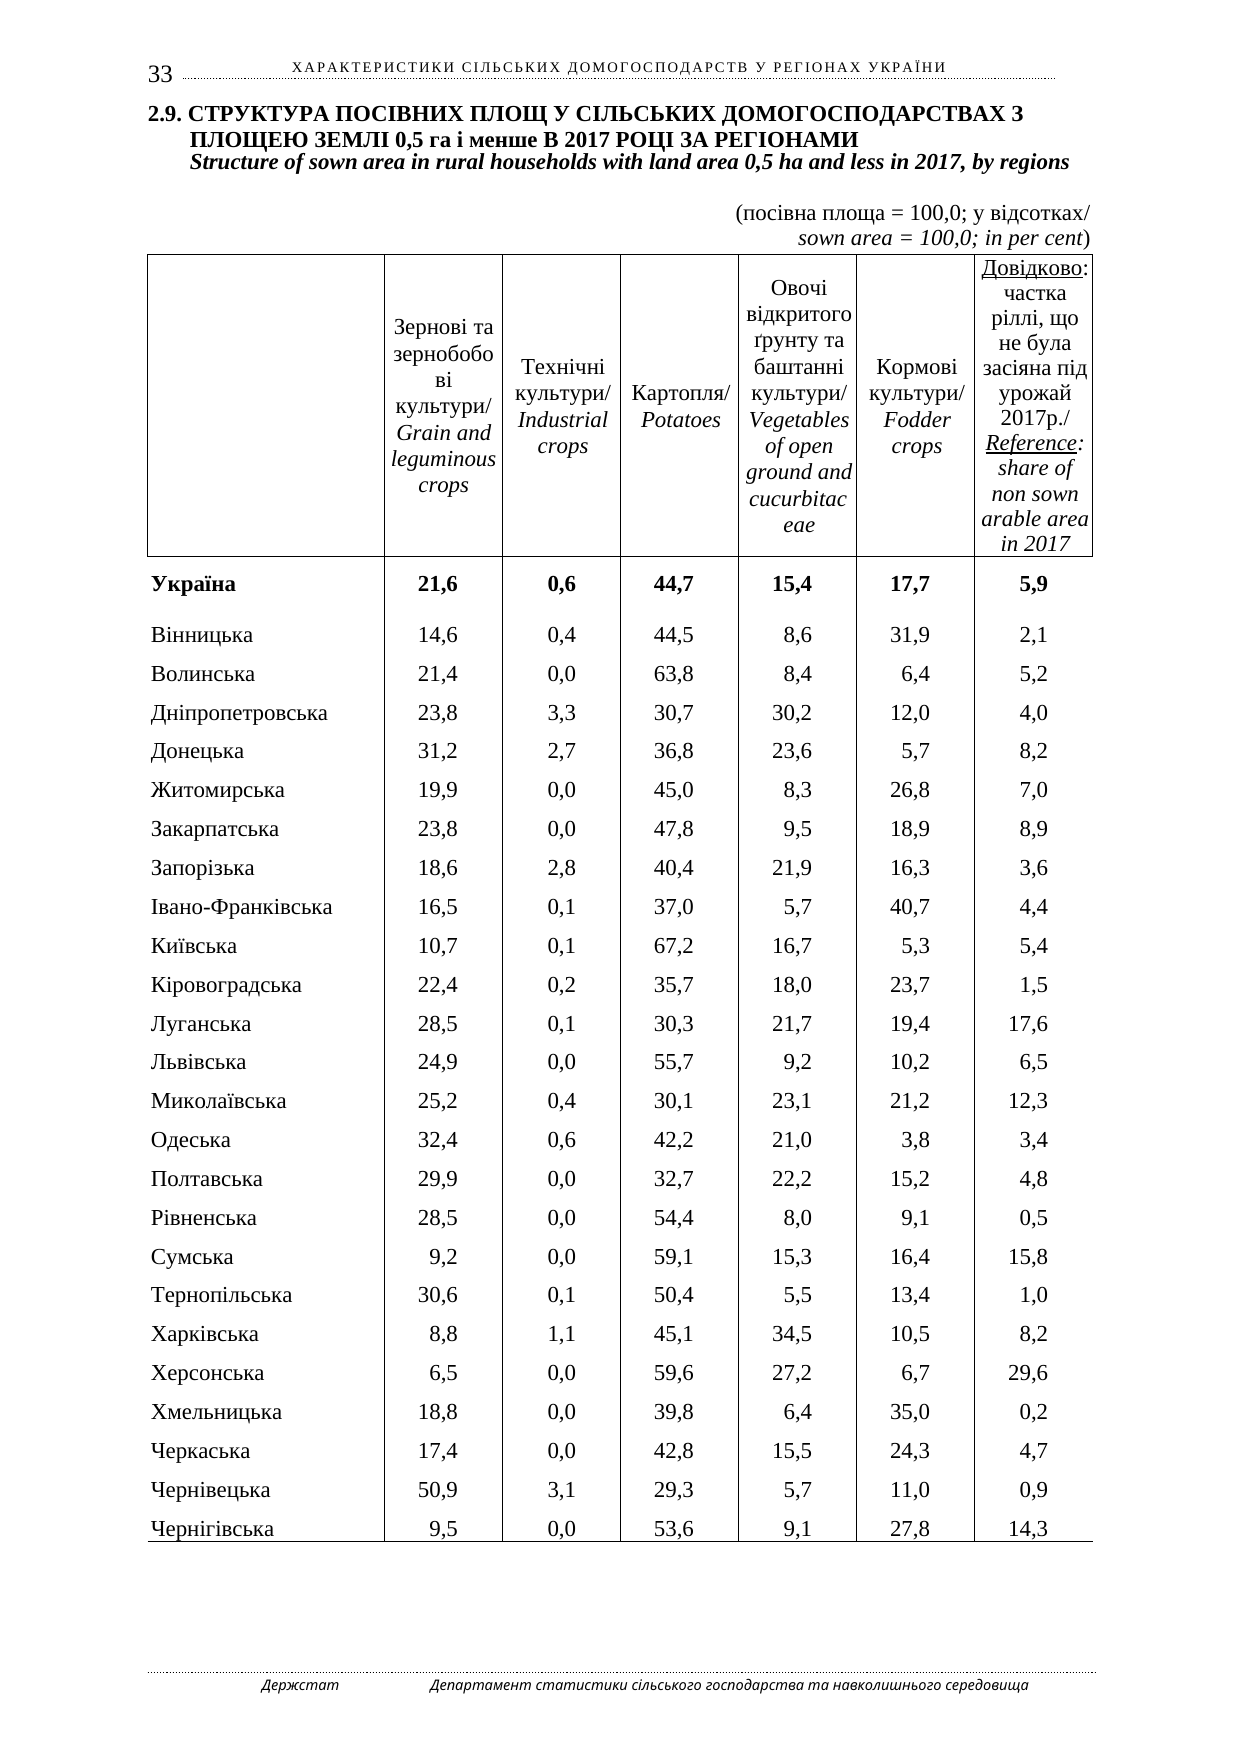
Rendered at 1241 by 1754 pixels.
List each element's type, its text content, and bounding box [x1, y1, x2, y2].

table_cell 0,6 [503, 557, 620, 608]
table_cell 54,4 [621, 1191, 738, 1230]
table_cell Сумська [148, 1230, 384, 1269]
table_cell 32,7 [621, 1153, 738, 1191]
table_cell 23,1 [739, 1075, 856, 1114]
table_cell 8,8 [385, 1308, 502, 1347]
table_cell 1,1 [503, 1308, 620, 1347]
table_cell 17,6 [975, 997, 1093, 1036]
table_cell 45,1 [621, 1308, 738, 1347]
table_cell 23,8 [385, 803, 502, 842]
table_cell 30,2 [739, 686, 856, 725]
table_cell 39,8 [621, 1386, 738, 1424]
table_cell 40,7 [857, 881, 974, 919]
table_cell 6,5 [385, 1347, 502, 1386]
table_header Зернові та зернобобові культури/ Grain and leguminous crops [385, 255, 502, 556]
table_cell 2,8 [503, 842, 620, 881]
table_cell 27,2 [739, 1347, 856, 1386]
table_cell 22,2 [739, 1153, 856, 1191]
table_cell 0,5 [975, 1191, 1093, 1230]
table_header [148, 255, 384, 556]
table_cell 4,4 [975, 881, 1093, 919]
table_cell 50,9 [385, 1463, 502, 1502]
table_cell Кіровоградська [148, 958, 384, 997]
table_cell Луганська [148, 997, 384, 1036]
table_cell 8,4 [739, 648, 856, 686]
table_cell 12,3 [975, 1075, 1093, 1114]
table_header Кормові культури/ Fodder crops [857, 255, 974, 556]
table_cell 15,4 [739, 557, 856, 608]
table_cell 16,4 [857, 1230, 974, 1269]
table_cell 35,7 [621, 958, 738, 997]
table_cell 4,0 [975, 686, 1093, 725]
table_header Технічні культури/ Industrial crops [503, 255, 620, 556]
text 2.9. СТРУКТУРА ПОСІВНИХ ПЛОЩ У СІЛЬСЬКИХ ДОМОГОСПОДАРСТВАХ З площею ЗЕМЛІ 0,5 га і менше В 2017 РОЦІ ЗА РЕГІОНАМИ [148, 100, 1059, 152]
table_cell 4,8 [975, 1153, 1093, 1191]
table_cell 0,0 [503, 1425, 620, 1463]
table_cell 8,3 [739, 764, 856, 803]
table_cell 15,2 [857, 1153, 974, 1191]
table_cell 0,1 [503, 997, 620, 1036]
table_cell 0,0 [503, 764, 620, 803]
table_cell Івано-Франківська [148, 881, 384, 919]
table_cell 28,5 [385, 1191, 502, 1230]
table_cell 8,2 [975, 725, 1093, 764]
table_cell 3,8 [857, 1114, 974, 1152]
table_cell Житомирська [148, 764, 384, 803]
table_cell 19,4 [857, 997, 974, 1036]
table_cell 42,2 [621, 1114, 738, 1152]
table_cell 28,5 [385, 997, 502, 1036]
table_cell 0,0 [503, 1153, 620, 1191]
table_cell 18,8 [385, 1386, 502, 1424]
table_cell 16,3 [857, 842, 974, 881]
table_cell 50,4 [621, 1269, 738, 1308]
table_cell 22,4 [385, 958, 502, 997]
table_cell 5,7 [739, 881, 856, 919]
table_cell 34,5 [739, 1308, 856, 1347]
table_cell 0,1 [503, 919, 620, 958]
table_cell 30,1 [621, 1075, 738, 1114]
table_cell 42,8 [621, 1425, 738, 1463]
table_cell 9,5 [739, 803, 856, 842]
table_cell Волинська [148, 648, 384, 686]
table_cell Полтавська [148, 1153, 384, 1191]
table_cell 16,5 [385, 881, 502, 919]
table_cell 5,7 [739, 1463, 856, 1502]
table_cell 10,5 [857, 1308, 974, 1347]
table_cell Рівненська [148, 1191, 384, 1230]
table_cell 27,8 [857, 1502, 974, 1541]
table_cell 0,1 [503, 1269, 620, 1308]
table_cell 31,2 [385, 725, 502, 764]
table_cell 11,0 [857, 1463, 974, 1502]
table_cell 5,2 [975, 648, 1093, 686]
table_cell 47,8 [621, 803, 738, 842]
table_cell 14,3 [975, 1502, 1093, 1541]
table_cell 17,7 [857, 557, 974, 608]
table_cell 9,2 [385, 1230, 502, 1269]
table_cell 0,1 [503, 881, 620, 919]
table_cell 1,0 [975, 1269, 1093, 1308]
table_cell Вінницька [148, 609, 384, 647]
table_cell Черкаська [148, 1425, 384, 1463]
table_cell 9,2 [739, 1036, 856, 1075]
table_cell 4,7 [975, 1425, 1093, 1463]
table_cell 3,1 [503, 1463, 620, 1502]
table_cell 0,6 [503, 1114, 620, 1152]
table_cell 29,9 [385, 1153, 502, 1191]
table_cell 7,0 [975, 764, 1093, 803]
table_cell 15,3 [739, 1230, 856, 1269]
table_cell 10,7 [385, 919, 502, 958]
table_cell 29,6 [975, 1347, 1093, 1386]
table_cell 0,0 [503, 803, 620, 842]
table_cell Херсонська [148, 1347, 384, 1386]
table_cell 21,2 [857, 1075, 974, 1114]
table_cell 21,4 [385, 648, 502, 686]
table_cell 6,7 [857, 1347, 974, 1386]
table_cell 3,3 [503, 686, 620, 725]
table_cell 0,0 [503, 1347, 620, 1386]
table_cell Чернігівська [148, 1502, 384, 1541]
table_cell 8,9 [975, 803, 1093, 842]
table_cell 9,1 [739, 1502, 856, 1541]
table_cell 36,8 [621, 725, 738, 764]
table_cell 21,6 [385, 557, 502, 608]
table_cell 8,2 [975, 1308, 1093, 1347]
table_cell Київська [148, 919, 384, 958]
table_cell 30,6 [385, 1269, 502, 1308]
table_cell 13,4 [857, 1269, 974, 1308]
table_cell Чернівецька [148, 1463, 384, 1502]
table_cell 0,4 [503, 1075, 620, 1114]
table_cell 53,6 [621, 1502, 738, 1541]
table_cell 19,9 [385, 764, 502, 803]
table_cell 0,0 [503, 1230, 620, 1269]
table_cell Україна [148, 557, 384, 608]
text sown area = 100,0; in per cent) [148, 225, 1090, 250]
table_cell Одеська [148, 1114, 384, 1152]
table_cell 3,4 [975, 1114, 1093, 1152]
table_cell 0,0 [503, 1386, 620, 1424]
table_cell 0,0 [503, 648, 620, 686]
table_cell 15,5 [739, 1425, 856, 1463]
table_cell 15,8 [975, 1230, 1093, 1269]
table_cell 3,6 [975, 842, 1093, 881]
table_cell Миколаївська [148, 1075, 384, 1114]
table_cell 21,7 [739, 997, 856, 1036]
table_cell 5,3 [857, 919, 974, 958]
table_cell Харківська [148, 1308, 384, 1347]
table_cell Дніпропетровська [148, 686, 384, 725]
table_cell Львівська [148, 1036, 384, 1075]
table_cell 1,5 [975, 958, 1093, 997]
table_cell 18,9 [857, 803, 974, 842]
table_header Овочі відкритого ґрунту та баштанні культури/ Vegetables of open ground and cucurbitaceae [739, 255, 856, 556]
table_cell 35,0 [857, 1386, 974, 1424]
table_header Картопля/ Potatoes [621, 255, 738, 556]
table_cell Тернопільська [148, 1269, 384, 1308]
table_cell 37,0 [621, 881, 738, 919]
table_cell 0,9 [975, 1463, 1093, 1502]
table_cell 67,2 [621, 919, 738, 958]
table_header Довідково: частка ріллі, що не була засіяна під урожай 2017р./ Reference: share of non sown arable area in 2017 [975, 255, 1092, 556]
table_cell 8,0 [739, 1191, 856, 1230]
table_cell 23,6 [739, 725, 856, 764]
text (посівна площа = 100,0; у відсотках/ [211, 200, 1090, 225]
table_cell 59,6 [621, 1347, 738, 1386]
table_cell 6,4 [739, 1386, 856, 1424]
table_cell 9,1 [857, 1191, 974, 1230]
table_cell Закарпатська [148, 803, 384, 842]
table_cell 30,3 [621, 997, 738, 1036]
table_cell 29,3 [621, 1463, 738, 1502]
table_cell 21,0 [739, 1114, 856, 1152]
table_cell 5,4 [975, 919, 1093, 958]
table_cell 55,7 [621, 1036, 738, 1075]
table_cell 6,4 [857, 648, 974, 686]
table_cell 0,0 [503, 1502, 620, 1541]
table_cell Донецька [148, 725, 384, 764]
table_cell 0,2 [503, 958, 620, 997]
text Structure of sown area in rural households with land area 0,5 ha and less in 2017, by regions [189, 152, 1074, 173]
table_cell 26,8 [857, 764, 974, 803]
table_cell 0,4 [503, 609, 620, 647]
table_cell 8,6 [739, 609, 856, 647]
table_cell 16,7 [739, 919, 856, 958]
table_cell 25,2 [385, 1075, 502, 1114]
table_cell 17,4 [385, 1425, 502, 1463]
table_cell 5,5 [739, 1269, 856, 1308]
table_cell 0,0 [503, 1036, 620, 1075]
table_cell 0,0 [503, 1191, 620, 1230]
table_cell 23,8 [385, 686, 502, 725]
table_cell 44,5 [621, 609, 738, 647]
table_cell 21,9 [739, 842, 856, 881]
table_cell 24,9 [385, 1036, 502, 1075]
table_cell 9,5 [385, 1502, 502, 1541]
table_cell 24,3 [857, 1425, 974, 1463]
table_cell 44,7 [621, 557, 738, 608]
table_cell 2,7 [503, 725, 620, 764]
table_cell Хмельницька [148, 1386, 384, 1424]
table_cell 0,2 [975, 1386, 1093, 1424]
table_cell 32,4 [385, 1114, 502, 1152]
table_cell 5,9 [975, 557, 1093, 608]
table_cell 12,0 [857, 686, 974, 725]
table_cell 23,7 [857, 958, 974, 997]
table_cell 18,6 [385, 842, 502, 881]
table_cell 59,1 [621, 1230, 738, 1269]
table_cell 31,9 [857, 609, 974, 647]
table_cell Запорізька [148, 842, 384, 881]
table_cell 30,7 [621, 686, 738, 725]
table_cell 5,7 [857, 725, 974, 764]
table_cell 2,1 [975, 609, 1093, 647]
table_cell 63,8 [621, 648, 738, 686]
table_cell 10,2 [857, 1036, 974, 1075]
table_cell 40,4 [621, 842, 738, 881]
table_cell 6,5 [975, 1036, 1093, 1075]
table_cell 45,0 [621, 764, 738, 803]
table_cell 18,0 [739, 958, 856, 997]
table_cell 14,6 [385, 609, 502, 647]
